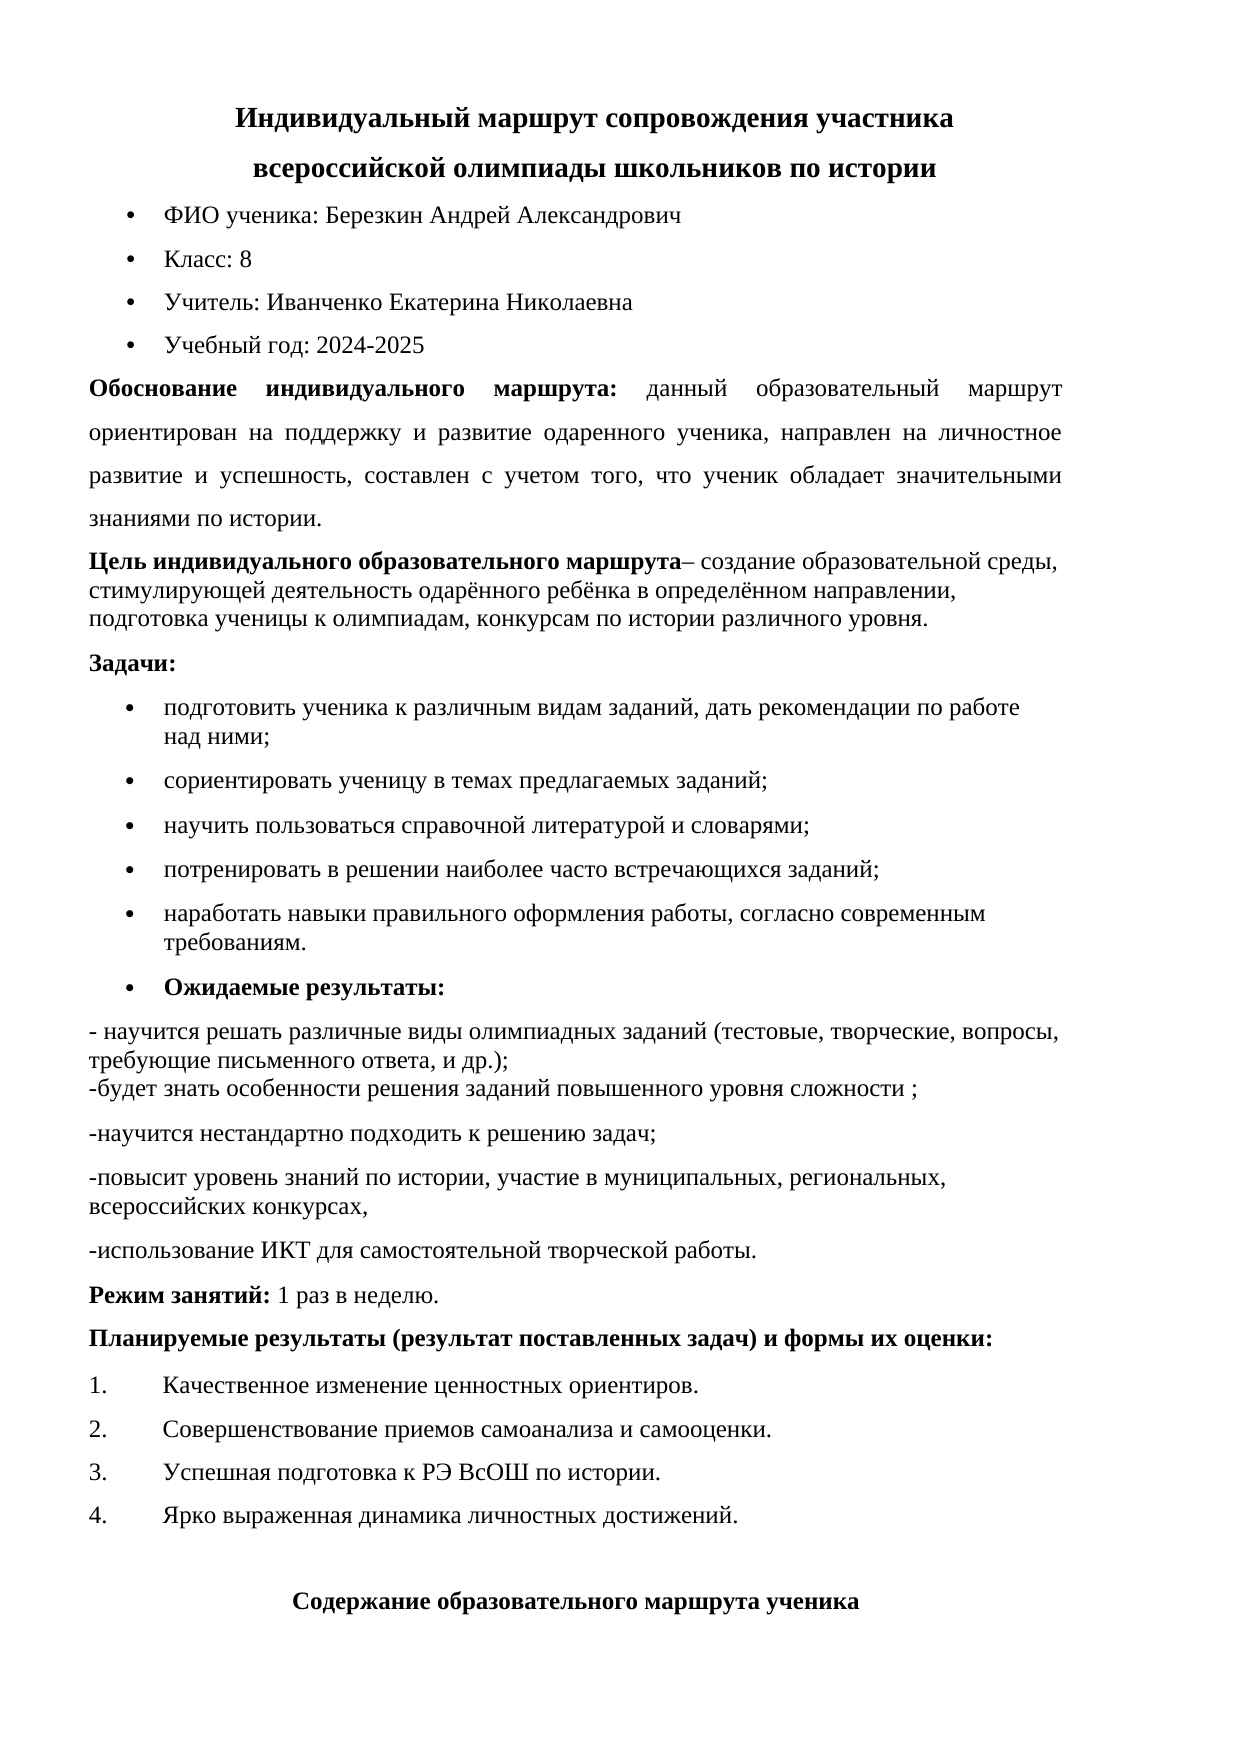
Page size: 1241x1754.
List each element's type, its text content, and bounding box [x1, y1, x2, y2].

list потренировать в решении наиболее часто встречающихся заданий; [126, 854, 1063, 883]
list наработать навыки правильного оформления работы, согласно современным требованиям. [126, 898, 1063, 956]
list Класс: 8 [126, 244, 1063, 273]
text - научится решать различные виды олимпиадных заданий (тестовые, творческие, вопросы, требующие письменного ответа, и др.); -будет знать особенности решения заданий повышенного уровня сложности ; [89, 1016, 1063, 1102]
list Учитель: Иванченко Екатерина Николаевна [126, 287, 1063, 316]
text 1. Качественное изменение ценностных ориентиров. [89, 1371, 1063, 1399]
list подготовить ученика к различным видам заданий, дать рекомендации по работе над ними; [126, 692, 1063, 750]
text Планируемые результаты (результат поставленных задач) и формы их оценки: [89, 1323, 1063, 1352]
text Задачи: [89, 648, 1063, 677]
text Цель индивидуального образовательного маршрута– создание образовательной среды, стимулирующей деятельность одарённого ребёнка в определённом направлении, подготовка ученицы к олимпиадам, конкурсам по истории различного уровня. [89, 546, 1063, 632]
text -использование ИКТ для самостоятельной творческой работы. [89, 1235, 1063, 1264]
text -научится нестандартно подходить к решению задач; [89, 1118, 1063, 1147]
list Учебный год: 2024-2025 [126, 330, 1063, 359]
text Режим занятий: 1 раз в неделю. [89, 1280, 1063, 1308]
text Обоснование индивидуального маршрута: данный образовательный маршрут ориентирован на поддержку и развитие одаренного ученика, направлен на личностное развитие и успешность, составлен с учетом того, что ученик обладает значительными знаниями по истории. [89, 373, 1063, 532]
text 4. Ярко выраженная динамика личностных достижений. [89, 1500, 1063, 1529]
list сориентировать ученицу в темах предлагаемых заданий; [126, 765, 1063, 794]
list научить пользоваться справочной литературой и словарями; [126, 810, 1063, 838]
text Содержание образовательного маршрута ученика [89, 1586, 1063, 1615]
text 2. Совершенствование приемов самоанализа и самооценки. [89, 1414, 1063, 1442]
text 3. Успешная подготовка к РЭ ВсОШ по истории. [89, 1457, 1063, 1486]
list ФИО ученика: Березкин Андрей Александрович [126, 201, 1063, 229]
text всероссийской олимпиады школьников по истории [89, 150, 1063, 184]
list Ожидаемые результаты: [126, 972, 1063, 1000]
text Индивидуальный маршрут сопровождения участника [89, 100, 1063, 133]
text -повысит уровень знаний по истории, участие в муниципальных, региональных, всероссийских конкурсах, [89, 1162, 1063, 1220]
